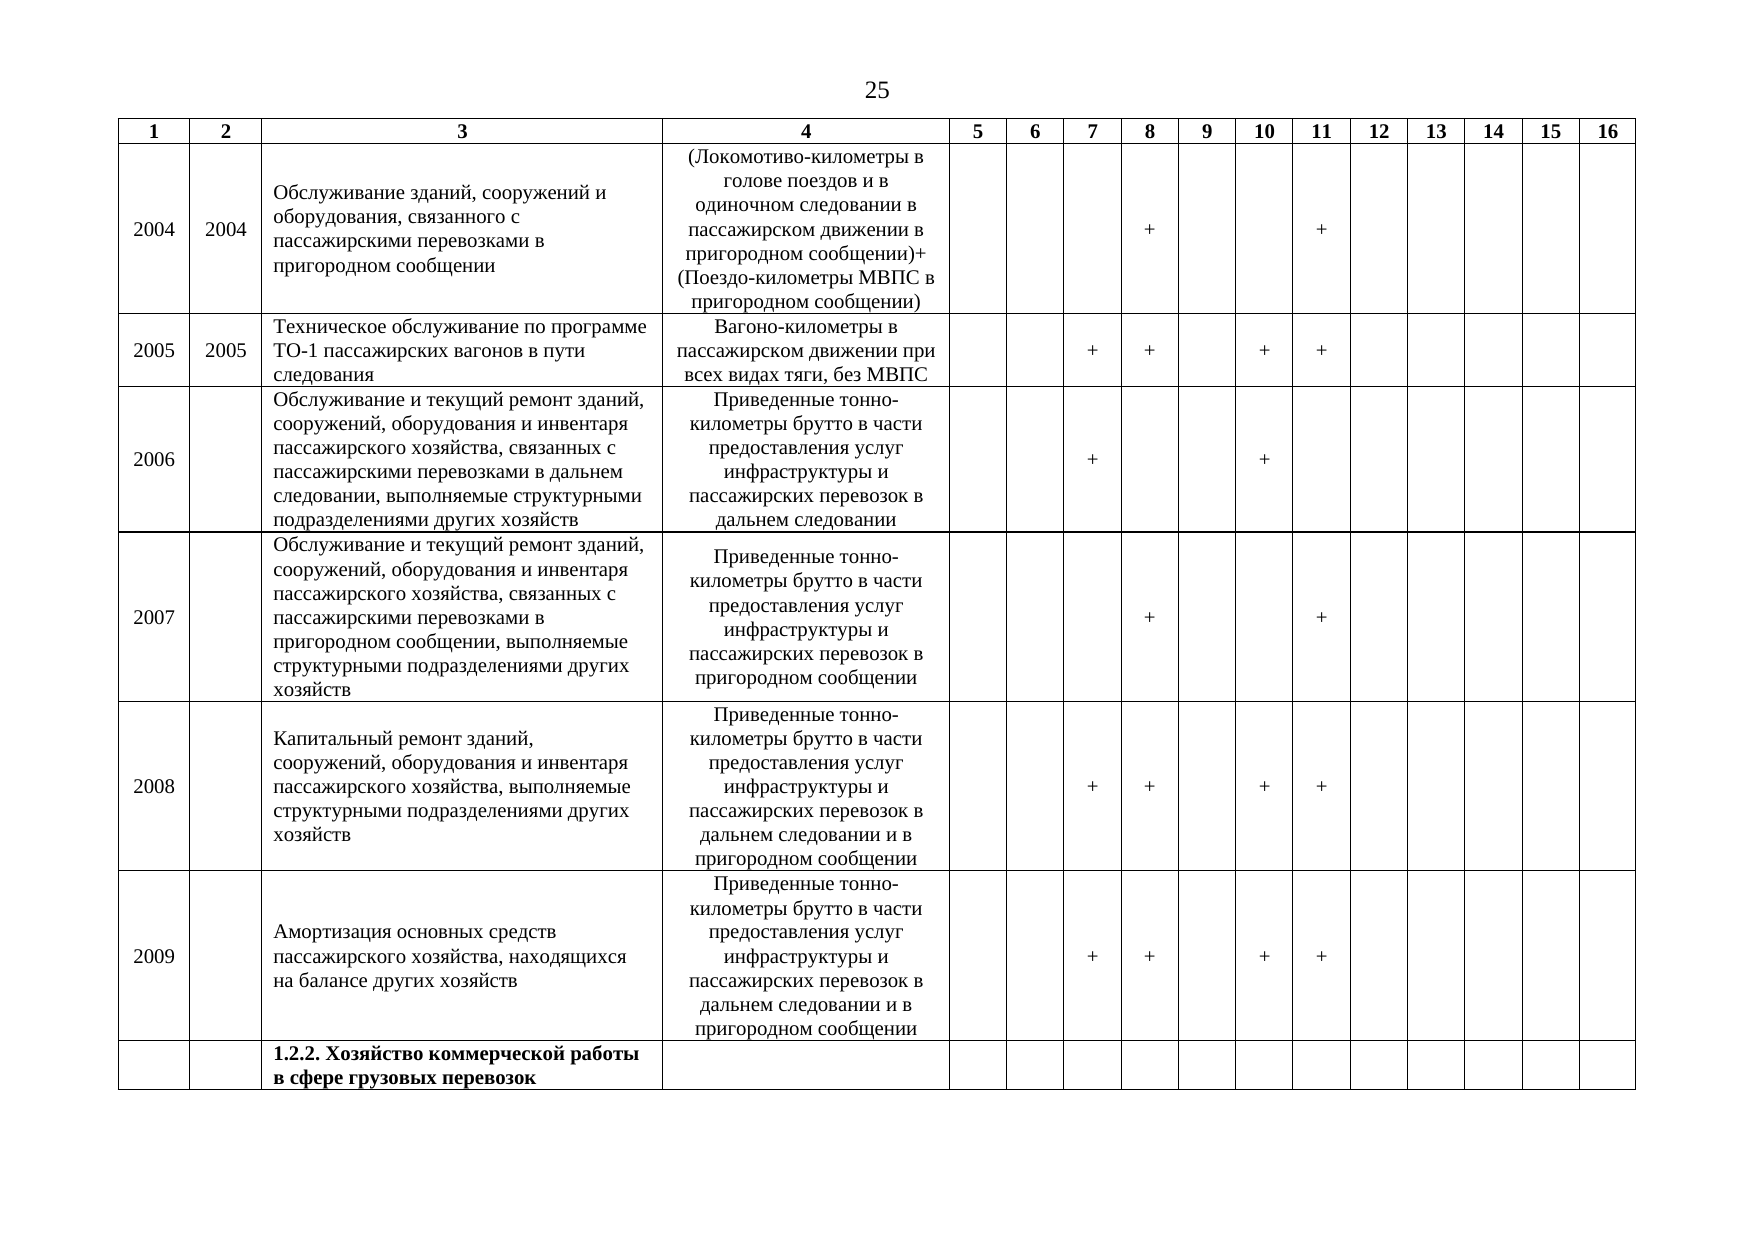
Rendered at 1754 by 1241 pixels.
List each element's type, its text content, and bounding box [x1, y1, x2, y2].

table_cell [119, 1041, 189, 1089]
table_header 5 [950, 119, 1006, 143]
table_cell [1179, 144, 1235, 313]
table_cell [1580, 314, 1635, 386]
table_cell + [1293, 314, 1350, 386]
table_cell + [1122, 533, 1178, 701]
table_cell [1007, 314, 1063, 386]
table_cell + [1064, 702, 1121, 870]
table_header 7 [1064, 119, 1121, 143]
table_cell [1351, 314, 1407, 386]
table_cell [190, 702, 261, 870]
table_cell [1523, 1041, 1579, 1089]
table_cell [1179, 314, 1235, 386]
table_cell + [1122, 871, 1178, 1040]
table_cell Приведенные тонно-километры брутто в части предоставления услуг инфраструктуры и пассажирских перевозок в дальнем следовании [663, 387, 949, 531]
table_cell 2009 [119, 871, 189, 1040]
table_cell [1408, 533, 1464, 701]
table_cell [1523, 387, 1579, 531]
table_cell Обслуживание и текущий ремонт зданий, сооружений, оборудования и инвентаря пассажирского хозяйства, связанных с пассажирскими перевозками в дальнем следовании, выполняемые структурными подразделениями других хозяйств [262, 387, 662, 531]
table_header 9 [1179, 119, 1235, 143]
table_cell [1007, 871, 1063, 1040]
table_cell + [1236, 314, 1292, 386]
table_cell [663, 1041, 949, 1089]
table_cell 2004 [190, 144, 261, 313]
table_cell [1351, 871, 1407, 1040]
table_cell [950, 314, 1006, 386]
table_cell Приведенные тонно-километры брутто в части предоставления услуг инфраструктуры и пассажирских перевозок в дальнем следовании и в пригородном сообщении [663, 871, 949, 1040]
table_cell [1236, 1041, 1292, 1089]
table_cell [950, 144, 1006, 313]
table_cell 2006 [119, 387, 189, 531]
table_header 6 [1007, 119, 1063, 143]
table_cell [1465, 533, 1522, 701]
table_cell [1351, 702, 1407, 870]
table_header 4 [663, 119, 949, 143]
table_cell + [1064, 314, 1121, 386]
table_header 3 [262, 119, 662, 143]
table_cell + [1064, 387, 1121, 531]
table_cell [1236, 144, 1292, 313]
table_cell [1351, 533, 1407, 701]
table_cell [1580, 1041, 1635, 1089]
table_cell [190, 1041, 261, 1089]
table_cell [1580, 144, 1635, 313]
table_cell [1523, 144, 1579, 313]
table_cell [1122, 1041, 1178, 1089]
table_cell [1236, 533, 1292, 701]
table_cell [1007, 1041, 1063, 1089]
table_cell Амортизация основных средств пассажирского хозяйства, находящихся на балансе других хозяйств [262, 871, 662, 1040]
table_cell [1580, 533, 1635, 701]
table_cell + [1064, 871, 1121, 1040]
table_cell Техническое обслуживание по программе ТО-1 пассажирских вагонов в пути следования [262, 314, 662, 386]
table_cell 2005 [190, 314, 261, 386]
table_cell [1408, 702, 1464, 870]
table_cell + [1122, 144, 1178, 313]
table_cell [950, 387, 1006, 531]
table_cell Обслуживание зданий, сооружений и оборудования, связанного с пассажирскими перевозками в пригородном сообщении [262, 144, 662, 313]
table_cell (Локомотиво-километры в голове поездов и в одиночном следовании в пассажирском движении в пригородном сообщении)+(Поездо-километры МВПС в пригородном сообщении) [663, 144, 949, 313]
table_cell [1007, 144, 1063, 313]
table_cell [1408, 387, 1464, 531]
table_cell [1064, 144, 1121, 313]
table_cell [1465, 314, 1522, 386]
table_cell + [1236, 702, 1292, 870]
table_cell [1179, 533, 1235, 701]
table_cell [1179, 702, 1235, 870]
table_cell [1007, 533, 1063, 701]
table_cell 2004 [119, 144, 189, 313]
table_cell + [1293, 702, 1350, 870]
table_cell [950, 533, 1006, 701]
table_cell [1465, 387, 1522, 531]
table_cell [1064, 1041, 1121, 1089]
table_header 10 [1236, 119, 1292, 143]
table_cell Капитальный ремонт зданий, сооружений, оборудования и инвентаря пассажирского хозяйства, выполняемые структурными подразделениями других хозяйств [262, 702, 662, 870]
table_cell [190, 533, 261, 701]
table_cell [1408, 144, 1464, 313]
table_cell + [1236, 871, 1292, 1040]
table_header 1 [119, 119, 189, 143]
table_cell Вагоно-километры в пассажирском движении при всех видах тяги, без МВПС [663, 314, 949, 386]
table_cell [1523, 533, 1579, 701]
table_cell Приведенные тонно-километры брутто в части предоставления услуг инфраструктуры и пассажирских перевозок в пригородном сообщении [663, 533, 949, 701]
table_cell [950, 871, 1006, 1040]
table_cell 2008 [119, 702, 189, 870]
table_cell [1465, 871, 1522, 1040]
table_cell [1293, 387, 1350, 531]
table_cell [1408, 871, 1464, 1040]
table_cell [1580, 702, 1635, 870]
table_cell [1007, 387, 1063, 531]
table_cell [1351, 1041, 1407, 1089]
table_cell [1351, 144, 1407, 313]
table_cell Обслуживание и текущий ремонт зданий, сооружений, оборудования и инвентаря пассажирского хозяйства, связанных с пассажирскими перевозками в пригородном сообщении, выполняемые структурными подразделениями других хозяйств [262, 533, 662, 701]
table_cell + [1293, 144, 1350, 313]
table_cell [1351, 387, 1407, 531]
table_cell [1179, 1041, 1235, 1089]
table_cell [1408, 314, 1464, 386]
table_header 12 [1351, 119, 1407, 143]
table_cell [190, 387, 261, 531]
table_cell [1465, 144, 1522, 313]
table_cell [1465, 1041, 1522, 1089]
table_cell [1408, 1041, 1464, 1089]
table_cell + [1122, 702, 1178, 870]
table_cell [1523, 702, 1579, 870]
table_header 11 [1293, 119, 1350, 143]
table_header 15 [1523, 119, 1579, 143]
table_cell + [1122, 314, 1178, 386]
table_cell + [1236, 387, 1292, 531]
table_cell [950, 1041, 1006, 1089]
table_cell [1122, 387, 1178, 531]
table_header 8 [1122, 119, 1178, 143]
table_header 16 [1580, 119, 1635, 143]
table_cell + [1293, 533, 1350, 701]
table_cell [1580, 871, 1635, 1040]
table_cell [1465, 702, 1522, 870]
table_cell [1580, 387, 1635, 531]
table_cell [950, 702, 1006, 870]
table_header 2 [190, 119, 261, 143]
table_cell [1523, 871, 1579, 1040]
table_cell [1523, 314, 1579, 386]
table_header 13 [1408, 119, 1464, 143]
table_cell [1064, 533, 1121, 701]
table_cell 2005 [119, 314, 189, 386]
table_cell [1293, 1041, 1350, 1089]
table_cell 2007 [119, 533, 189, 701]
table_header 14 [1465, 119, 1522, 143]
table_cell Приведенные тонно-километры брутто в части предоставления услуг инфраструктуры и пассажирских перевозок в дальнем следовании и в пригородном сообщении [663, 702, 949, 870]
table_cell 1.2.2. Хозяйство коммерческой работы в сфере грузовых перевозок [262, 1041, 662, 1089]
table_cell [190, 871, 261, 1040]
table_cell [1179, 871, 1235, 1040]
table_cell [1007, 702, 1063, 870]
table_cell + [1293, 871, 1350, 1040]
table_cell [1179, 387, 1235, 531]
